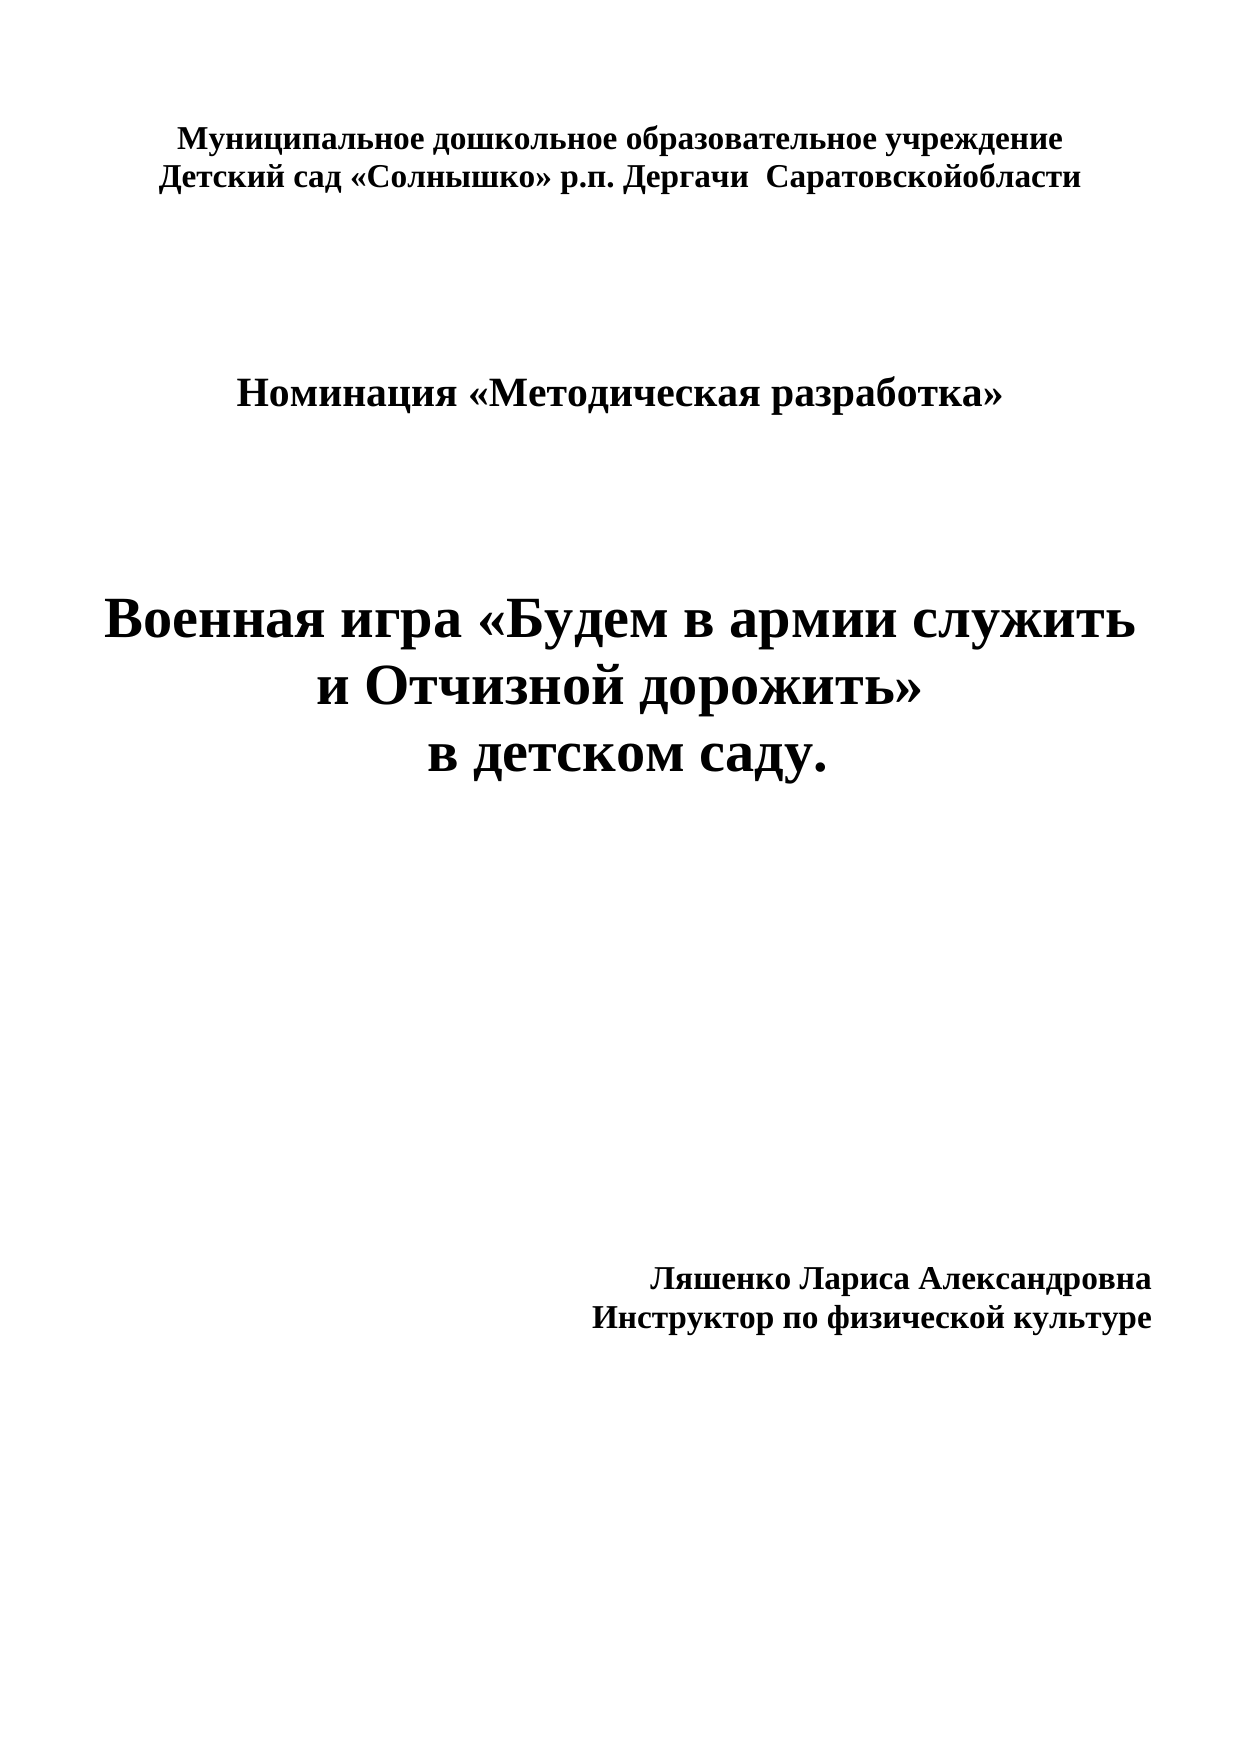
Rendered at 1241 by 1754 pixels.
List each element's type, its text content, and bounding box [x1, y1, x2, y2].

text Детский сад «Солнышко» р.п. Дергачи Саратовскойобласти [89, 156, 1152, 195]
text Муниципальное дошкольное образовательное учреждение [89, 118, 1152, 156]
text Военная игра «Будем в армии служить и Отчизной дорожить» [89, 583, 1152, 717]
text Инструктор по физической культуре [89, 1297, 1152, 1335]
text в детском саду. [89, 717, 1152, 784]
text Номинация «Методическая разработка» [89, 367, 1152, 415]
text Ляшенко Лариса Александровна [89, 1258, 1152, 1297]
